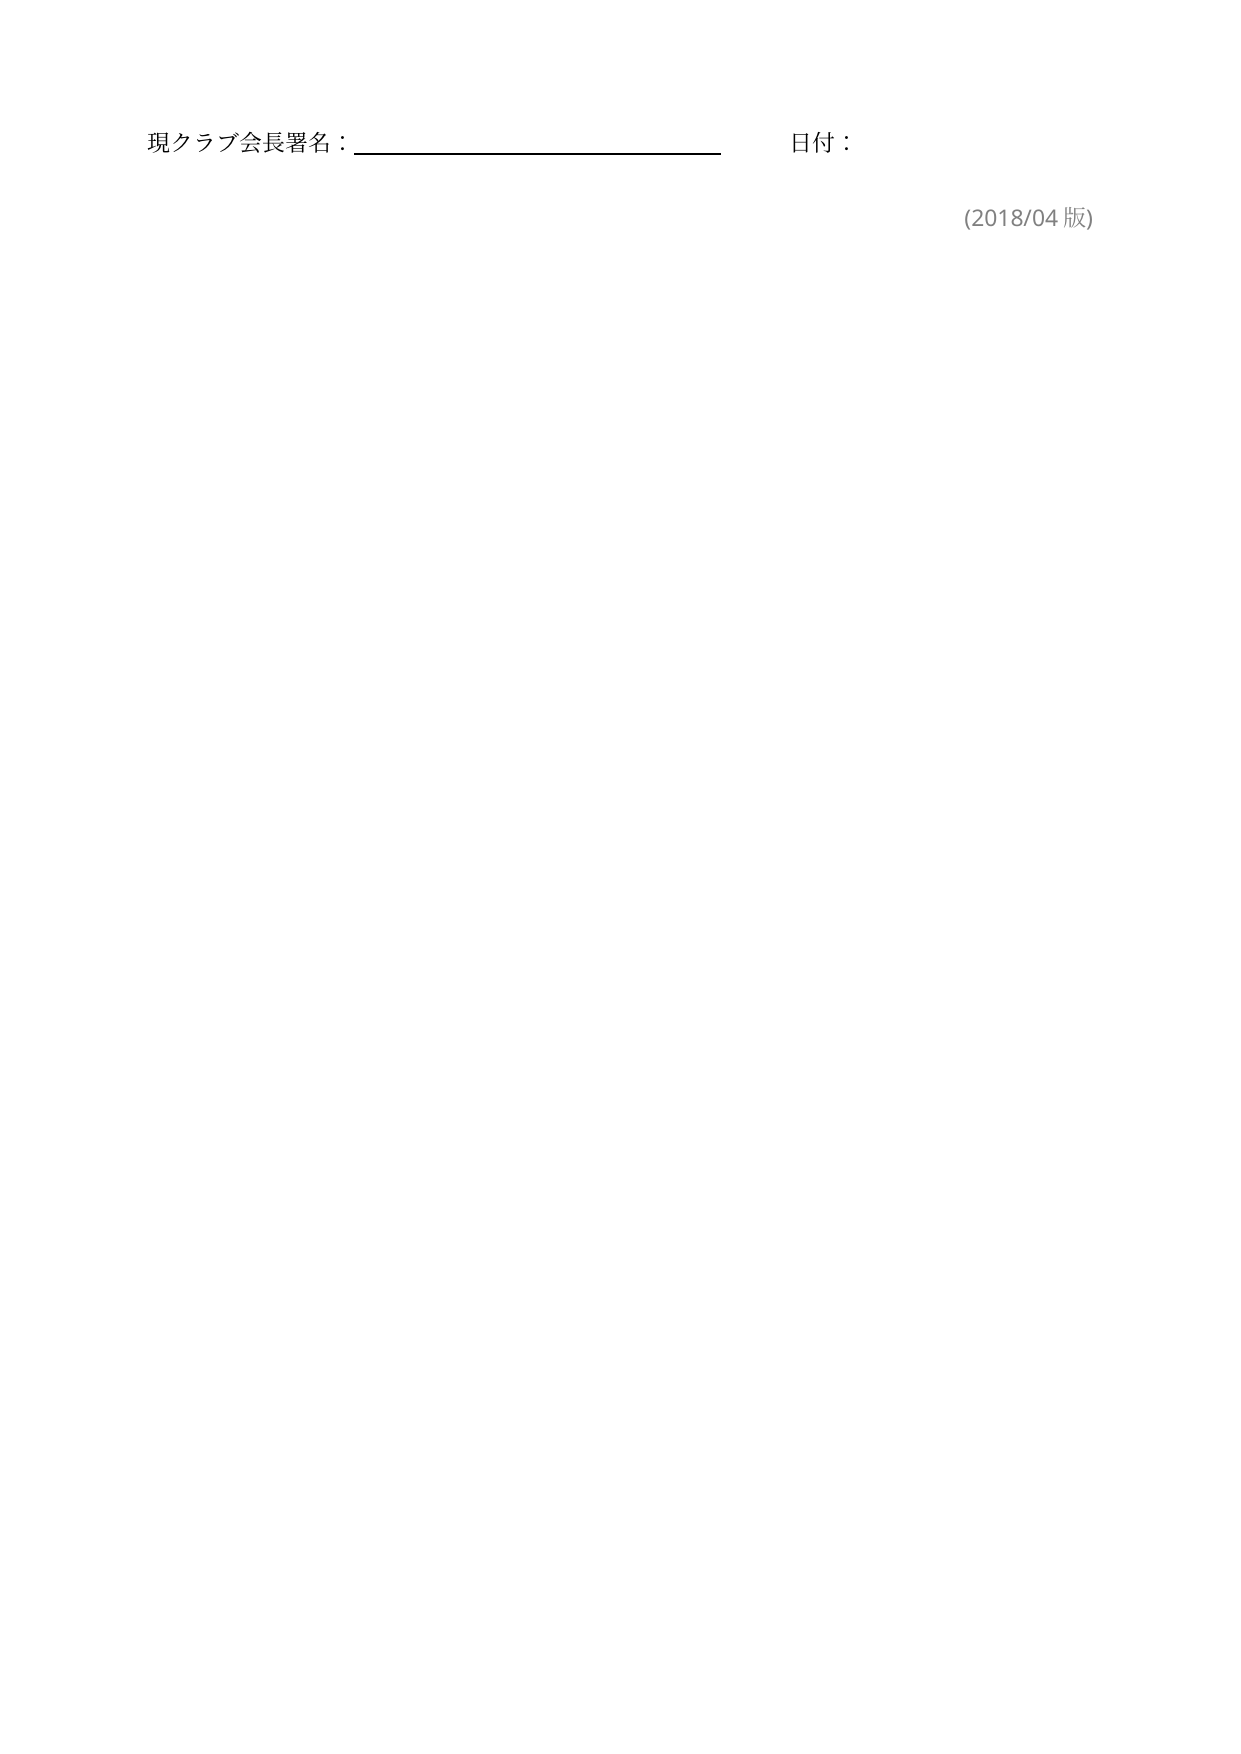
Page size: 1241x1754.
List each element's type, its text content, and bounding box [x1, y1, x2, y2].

text (2018/04版) [148, 198, 1092, 236]
text 現クラブ会長署名： 日付： [148, 123, 1092, 161]
